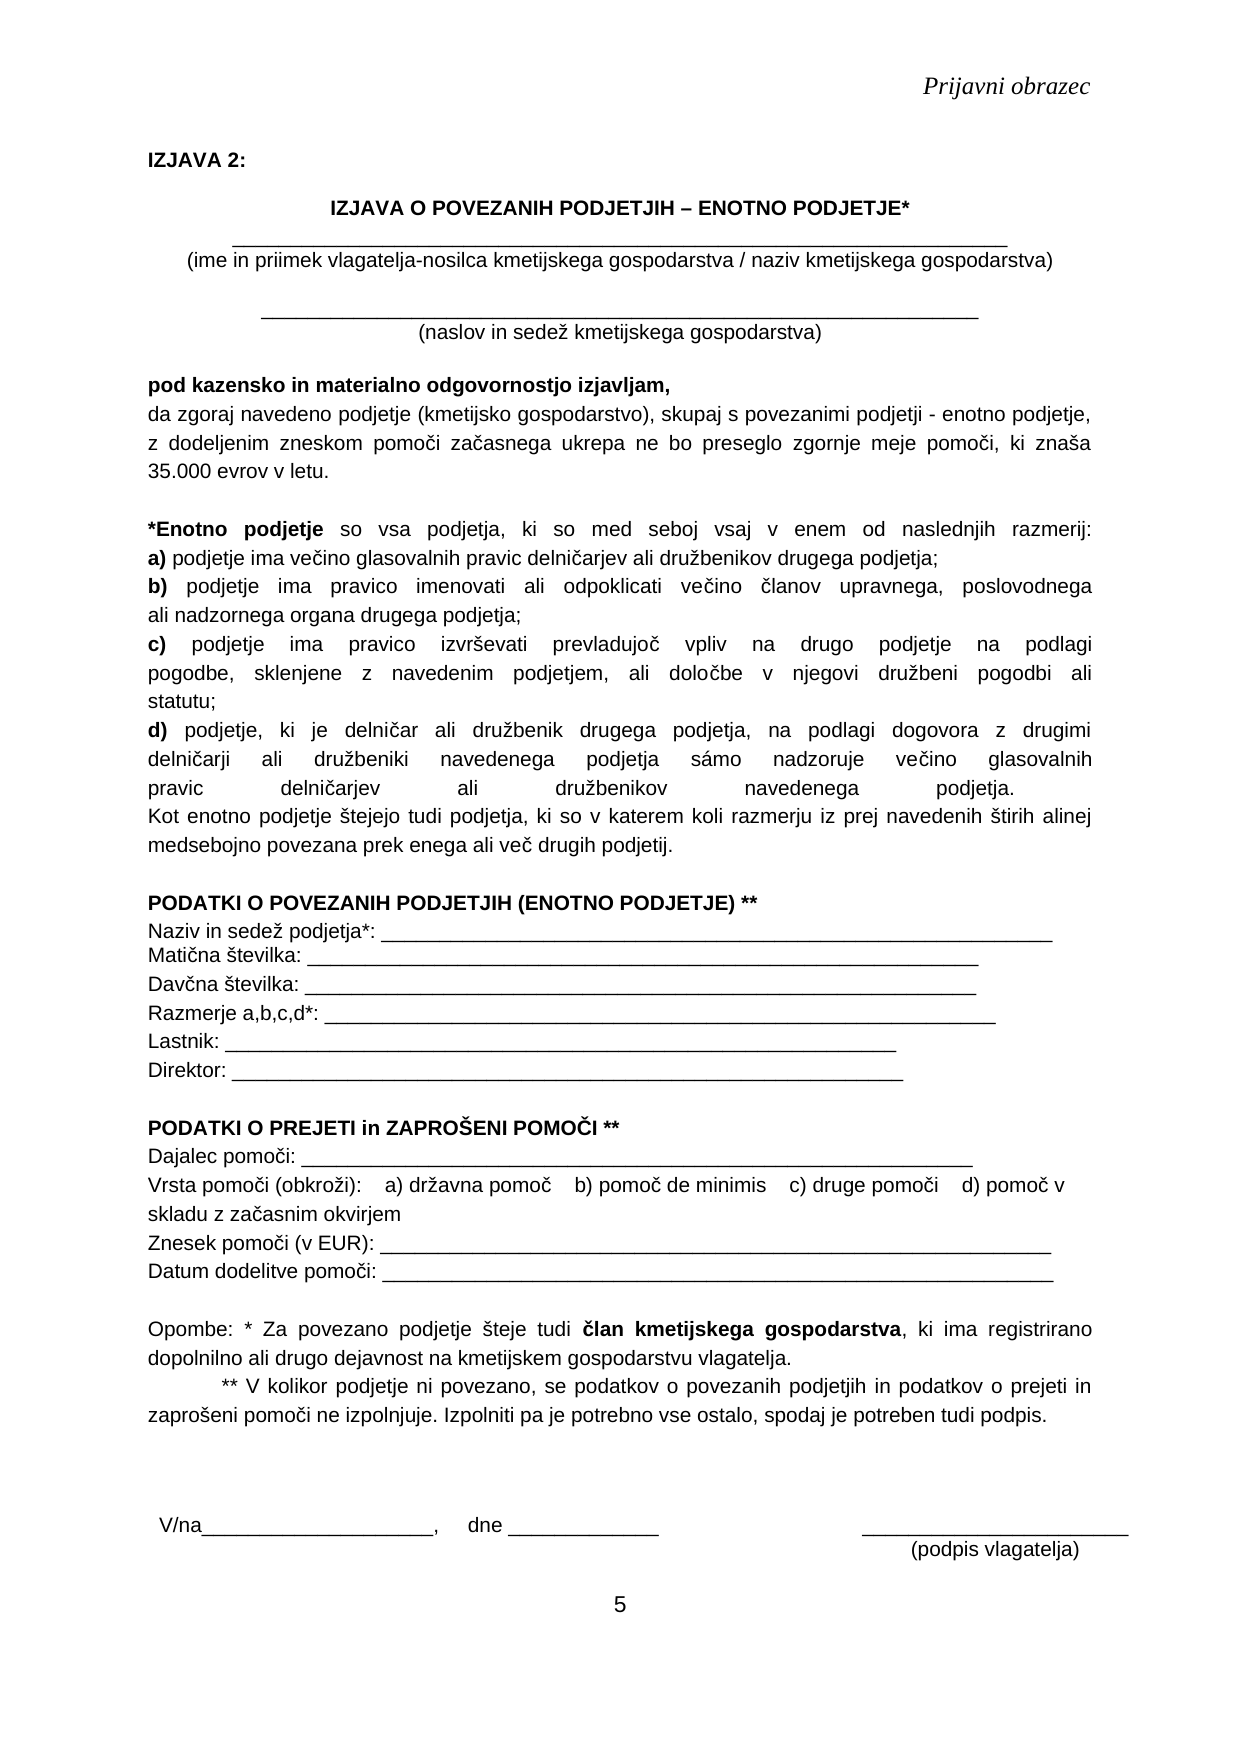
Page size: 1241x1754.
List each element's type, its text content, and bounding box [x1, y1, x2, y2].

text IZJAVA 2: [148, 148, 1092, 172]
text Znesek pomoči (v EUR): __________________________________________________________ [148, 1231, 1092, 1254]
text da zgoraj navedeno podjetje (kmetijsko gospodarstvo), skupaj s povezanimi podjetji - enotno podjetje, z dodeljenim zneskom pomoči začasnega ukrepa ne bo preseglo zgornje meje pomoči, ki znaša 35.000 evrov v letu. [148, 402, 1092, 483]
text PODATKI O PREJETI in ZAPROŠENI POMOČI ** [148, 1116, 1092, 1139]
text ** V kolikor podjetje ni povezano, se podatkov o povezanih podjetjih in podatkov o prejeti in zaprošeni pomoči ne izpolnjuje. Izpolniti pa je potrebno vse ostalo, spodaj je potreben tudi podpis. [148, 1374, 1092, 1427]
text Naziv in sedež podjetja*: __________________________________________________________ [148, 919, 1092, 943]
text Opombe: * Za povezano podjetje šteje tudi član kmetijskega gospodarstva, ki ima registrirano dopolnilno ali drugo dejavnost na kmetijskem gospodarstvu vlagatelja. [148, 1317, 1092, 1369]
table_header _______________________ (podpis vlagatelja) [813, 1489, 1177, 1567]
text Dajalec pomoči: __________________________________________________________ [148, 1144, 1092, 1168]
text IZJAVA O POVEZANIH PODJETJIH – ENOTNO PODJETJE* [148, 196, 1092, 219]
text ______________________________________________________________ [148, 296, 1092, 320]
text Lastnik: __________________________________________________________ [148, 1029, 1092, 1053]
text (naslov in sedež kmetijskega gospodarstva) [148, 320, 1092, 344]
text ___________________________________________________________________ [148, 224, 1092, 248]
text c) podjetje ima pravico izvrševati prevladujoč vpliv na drugo podjetje na podlagi pogodbe, sklenjene z navedenim podjetjem, ali določbe v njegovi družbeni pogodbi ali statutu; [148, 632, 1092, 713]
text *Enotno podjetje so vsa podjetja, ki so med seboj vsaj v enem od naslednjih razmerij: a) podjetje ima večino glasovalnih pravic delničarjev ali družbenikov drugega podjetja; [148, 517, 1092, 569]
text Datum dodelitve pomoči: __________________________________________________________ [148, 1259, 1092, 1283]
text Vrsta pomoči (obkroži): a) državna pomoč b) pomoč de minimis c) druge pomoči d) pomoč v skladu z začasnim okvirjem [148, 1173, 1092, 1226]
text Davčna številka: __________________________________________________________ [148, 972, 1092, 996]
table_header dne _____________ [451, 1489, 813, 1567]
table_header V/na____________________, [148, 1489, 451, 1567]
text PODATKI O POVEZANIH PODJETJIH (ENOTNO PODJETJE) ** [148, 890, 1092, 914]
text (ime in priimek vlagatelja-nosilca kmetijskega gospodarstva / naziv kmetijskega gospodarstva) [148, 248, 1092, 272]
text Direktor: __________________________________________________________ [148, 1058, 1092, 1082]
text Razmerje a,b,c,d*: __________________________________________________________ [148, 1001, 1092, 1024]
text d) podjetje, ki je delničar ali družbenik drugega podjetja, na podlagi dogovora z drugimi delničarji ali družbeniki navedenega podjetja sámo nadzoruje večino glasovalnih pravic delničarjev ali družbenikov navedenega podjetja. Kot enotno podjetje štejejo tudi podjetja, ki so v katerem koli razmerju iz prej navedenih štirih alinej medsebojno povezana prek enega ali več drugih podjetij. [148, 718, 1092, 857]
text Matična številka: __________________________________________________________ [148, 943, 1092, 967]
text b) podjetje ima pravico imenovati ali odpoklicati večino članov upravnega, poslovodnega ali nadzornega organa drugega podjetja; [148, 574, 1092, 627]
text pod kazensko in materialno odgovornostjo izjavljam, [148, 373, 1092, 397]
